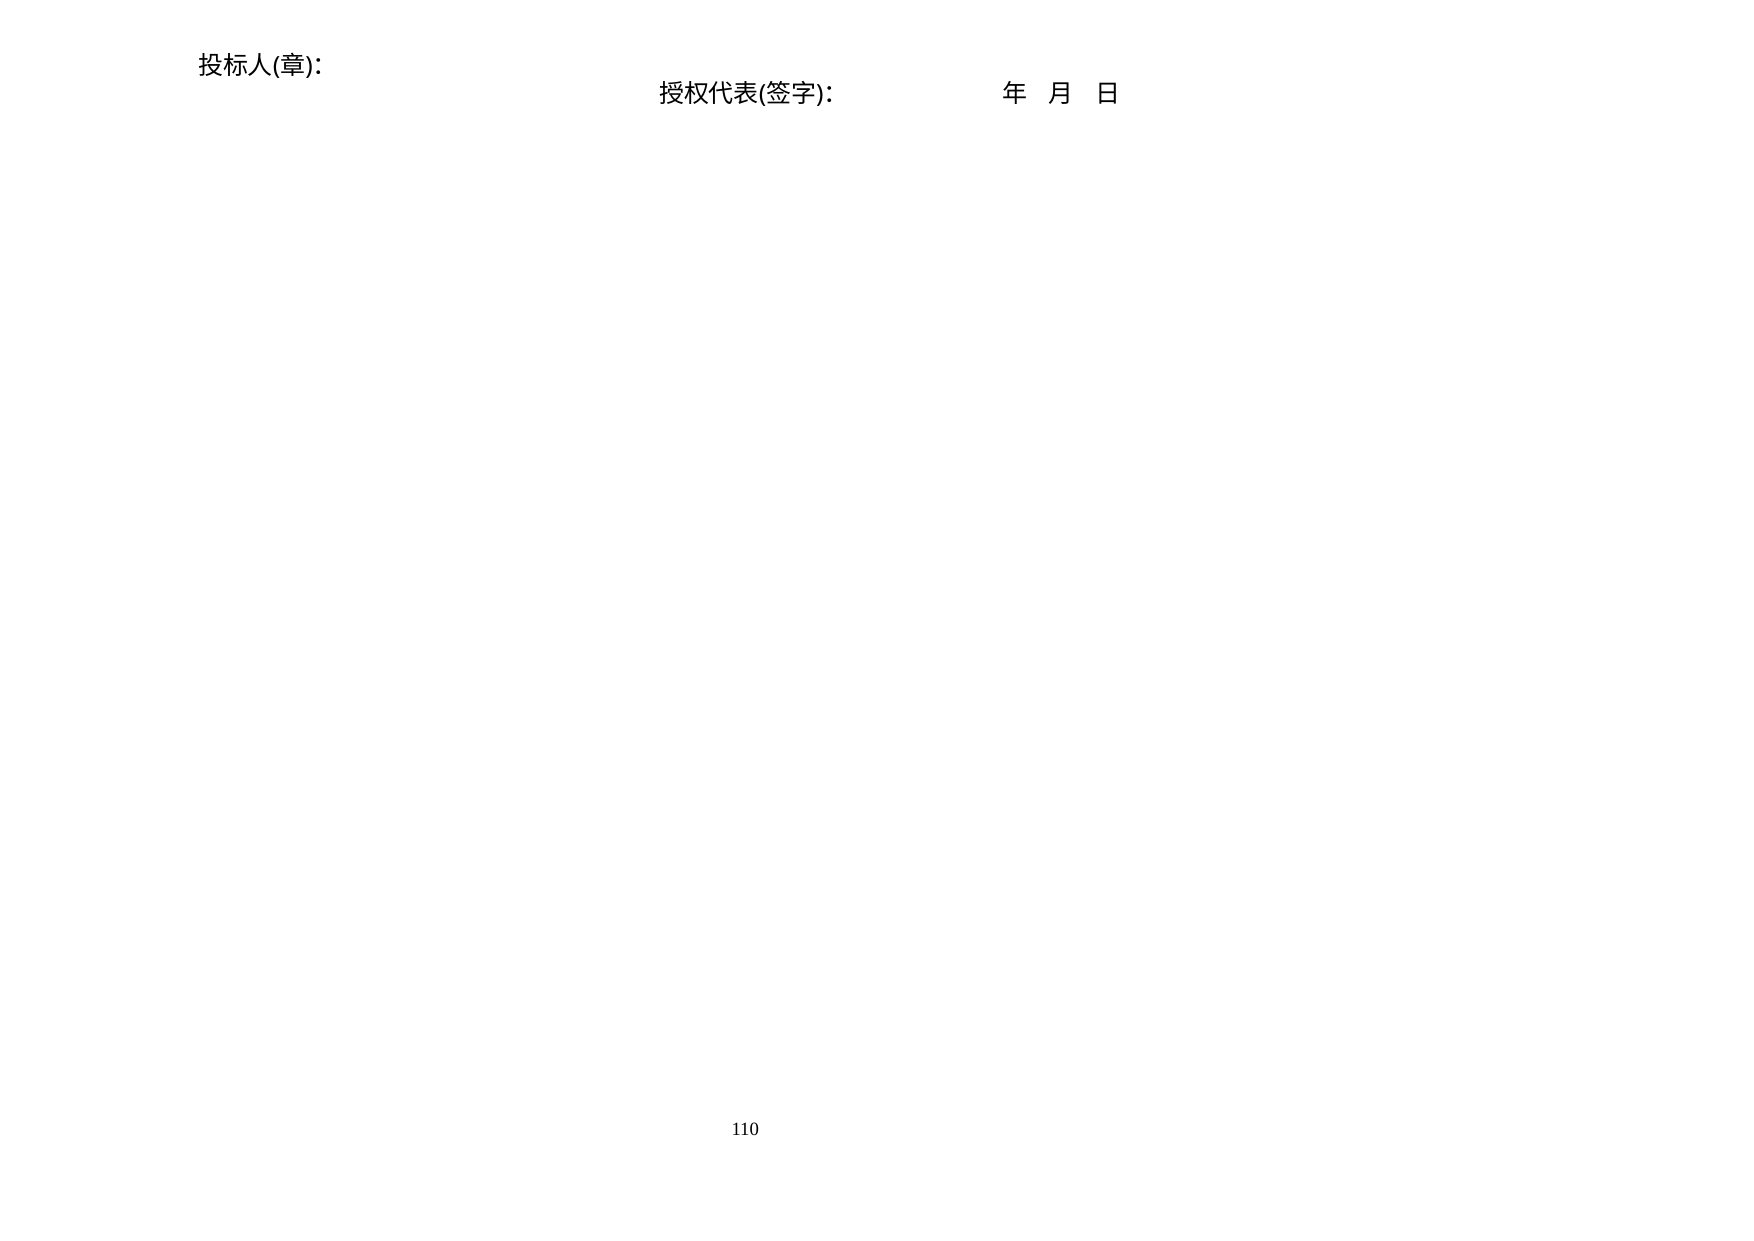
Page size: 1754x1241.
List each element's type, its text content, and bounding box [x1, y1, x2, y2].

text 投标人(章)： [198, 51, 649, 80]
text 授权代表(签字)： 年 月 日 [659, 80, 1609, 108]
